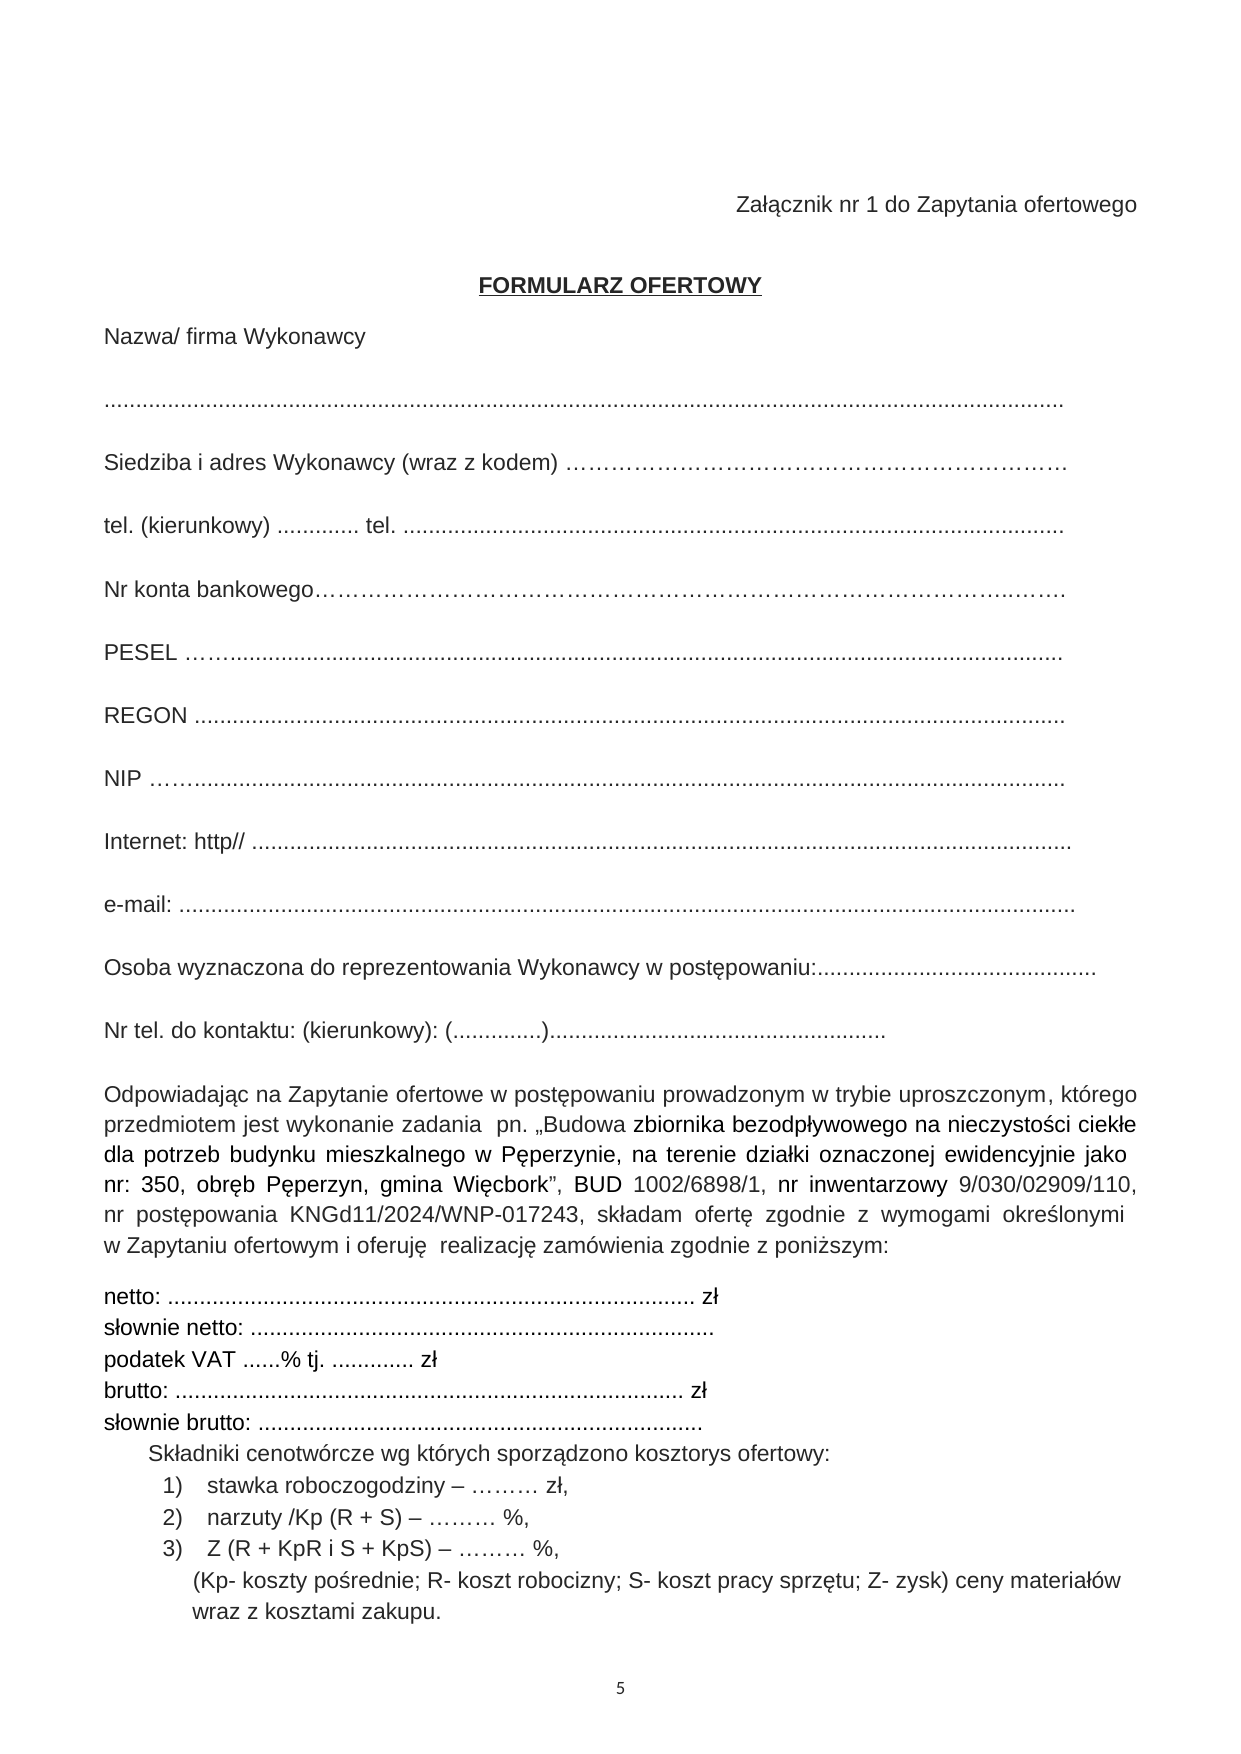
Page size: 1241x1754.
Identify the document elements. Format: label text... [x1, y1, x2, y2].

text (Kp- koszty pośrednie; R- koszt robocizny; S- koszt pracy sprzętu; Z- zysk) ceny materiałów wraz z kosztami zakupu. [103, 1567, 1137, 1624]
text Odpowiadając na Zapytanie ofertowe w postępowaniu prowadzonym w trybie uproszczonym, którego przedmiotem jest wykonanie zadania pn. „Budowa zbiornika bezodpływowego na nieczystości ciekłe dla potrzeb budynku mieszkalnego w Pęperzynie, na terenie działki oznaczonej ewidencyjnie jako nr: 350, obręb Pęperzyn, gmina Więcbork”, BUD 1002/6898/1, nr inwentarzowy 9/030/02909/110, nr postępowania KNGd11/2024/WNP-017243, składam ofertę zgodnie z wymogami określonymi w Zapytaniu ofertowym i oferuję realizację zamówienia zgodnie z poniższym: [103, 1081, 1137, 1258]
text tel. (kierunkowy) ............. tel. ........................................................................................................ [103, 512, 1137, 539]
text Osoba wyznaczona do reprezentowania Wykonawcy w postępowaniu:............................................ [103, 954, 1137, 981]
text słownie netto: ......................................................................... [103, 1314, 1137, 1341]
list Z (R + KpR i S + KpS) – ……… %, [162, 1535, 1137, 1561]
text Załącznik nr 1 do Zapytania ofertowego [103, 191, 1137, 247]
text ....................................................................................................................................................... [103, 386, 1137, 412]
text Nr konta bankowego………………………………………………………………………………..……. [103, 576, 1137, 602]
list stawka roboczogodziny – ……… zł, [162, 1472, 1137, 1498]
text REGON ......................................................................................................................................... [103, 702, 1137, 728]
text podatek VAT ......% tj. ............. zł [103, 1346, 1137, 1372]
text NIP ……......................................................................................................................................... [103, 765, 1137, 791]
text słownie brutto: ...................................................................... [103, 1409, 1137, 1435]
text brutto: ................................................................................ zł [103, 1377, 1137, 1404]
text e-mail: ............................................................................................................................................. [103, 891, 1137, 917]
text PESEL ……................................................................................................................................... [103, 639, 1137, 665]
list narzuty /Kp (R + S) – ……… %, [162, 1503, 1137, 1530]
text Internet: http// ................................................................................................................................. [103, 828, 1137, 854]
text FORMULARZ OFERTOWY [103, 272, 1137, 298]
text Składniki cenotwórcze wg których sporządzono kosztorys ofertowy: [103, 1440, 1137, 1467]
text Nr tel. do kontaktu: (kierunkowy): (..............)..................................................... [103, 1017, 1137, 1044]
text netto: ................................................................................... zł [103, 1283, 1137, 1309]
text Siedziba i adres Wykonawcy (wraz z kodem) ………………………………………………………… [103, 449, 1137, 476]
text Nazwa/ firma Wykonawcy [103, 323, 1137, 349]
